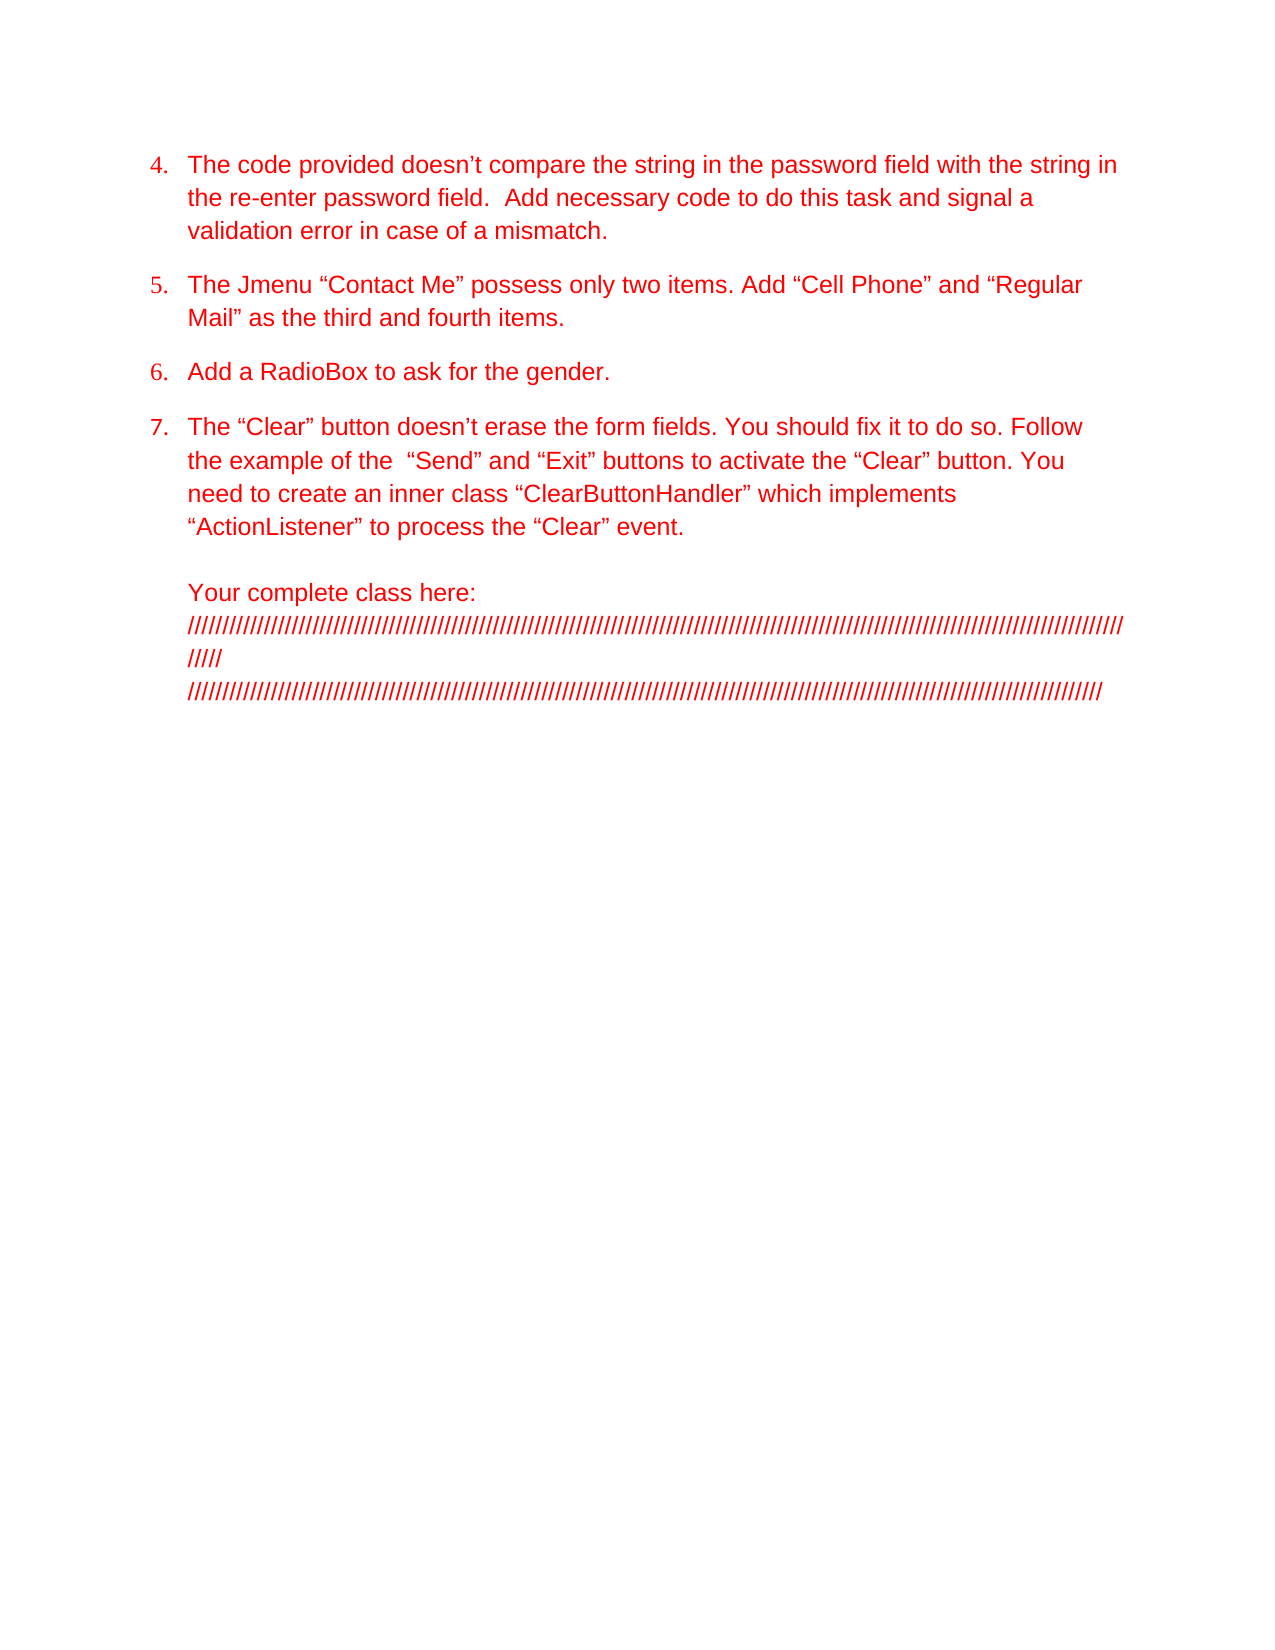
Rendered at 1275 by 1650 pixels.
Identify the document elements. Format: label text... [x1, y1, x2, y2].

list Add a RadioBox to ask for the gender. [150, 357, 1125, 386]
list The code provided doesn’t compare the string in the password field with the string in the re-enter password field. Add necessary code to do this task and signal a validation error in case of a mismatch. [150, 150, 1125, 245]
list The Jmenu “Contact Me” possess only two items. Add “Cell Phone” and “Regular Mail” as the third and fourth items. [150, 270, 1125, 332]
list The “Clear” button doesn’t erase the form fields. You should fix it to do so. Follow the example of the “Send” and “Exit” buttons to activate the “Clear” button. You need to create an inner class “ClearButtonHandler” which implements “ActionListener” to process the “Clear” event. Your complete class here: //////////////////////////////////////////////////////////////////////////////////////////////////////////////////////////////////////////// //////////////////////////////////////////////////////////////////////////////////////////////////////////////////////////////////// [150, 411, 1125, 706]
